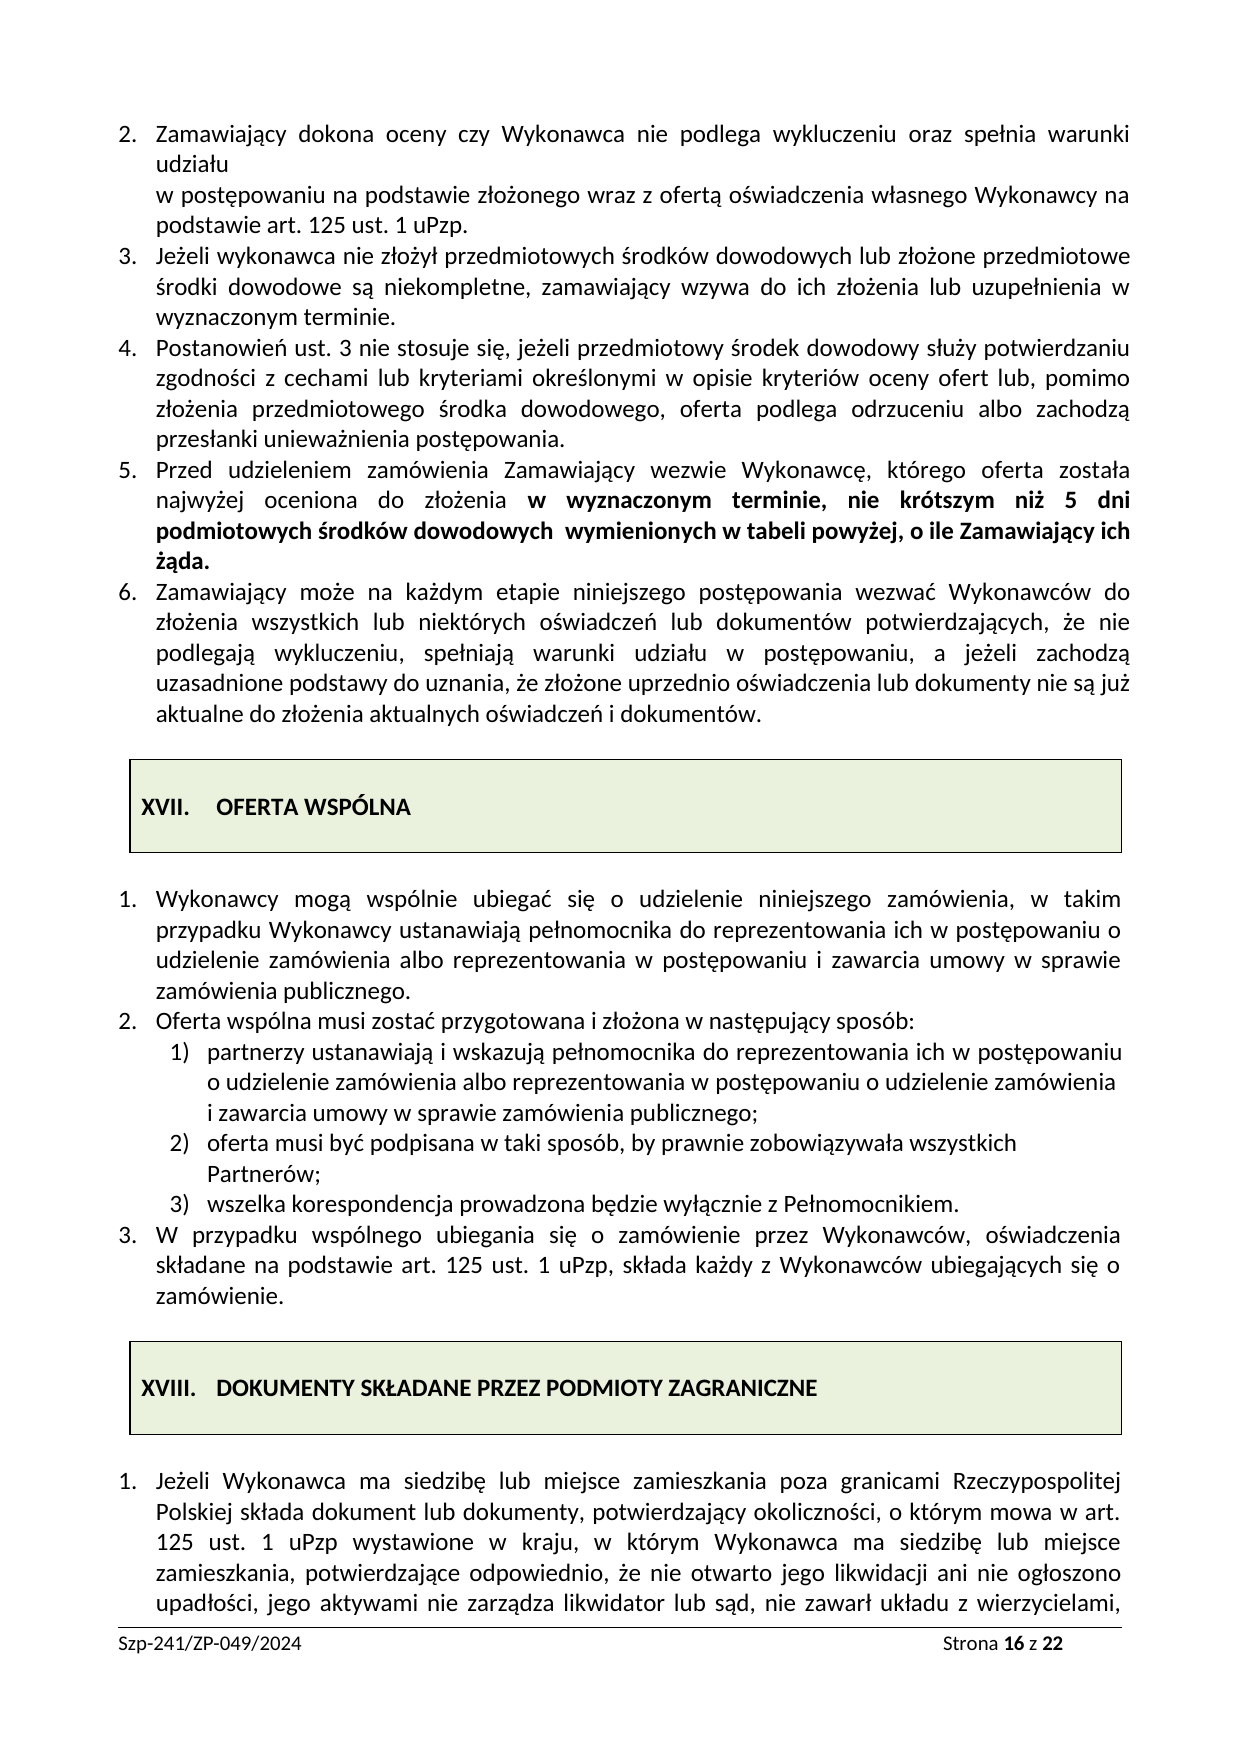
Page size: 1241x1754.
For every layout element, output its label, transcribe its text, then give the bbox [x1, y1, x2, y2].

list wszelka korespondencja prowadzona będzie wyłącznie z Pełnomocnikiem. [169, 1188, 1122, 1219]
list Zamawiający dokona oceny czy Wykonawca nie podlega wykluczeniu oraz spełnia warunki udziału w postępowaniu na podstawie złożonego wraz z ofertą oświadczenia własnego Wykonawcy na podstawie art. 125 ust. 1 uPzp. [118, 118, 1131, 240]
list Przed udzieleniem zamówienia Zamawiający wezwie Wykonawcę, którego oferta została najwyżej oceniona do złożenia w wyznaczonym terminie, nie krótszym niż 5 dni podmiotowych środków dowodowych wymienionych w tabeli powyżej, o ile Zamawiający ich żąda. [118, 454, 1131, 576]
list Oferta wspólna musi zostać przygotowana i złożona w następujący sposób: [118, 1005, 1122, 1036]
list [118, 1465, 1122, 1618]
list partnerzy ustanawiają i wskazują pełnomocnika do reprezentowania ich w postępowaniu o udzielenie zamówienia albo reprezentowania w postępowaniu o udzielenie zamówienia i zawarcia umowy w sprawie zamówienia publicznego; [169, 1036, 1122, 1127]
list Jeżeli wykonawca nie złożył przedmiotowych środków dowodowych lub złożone przedmiotowe środki dowodowe są niekompletne, zamawiający wzywa do ich złożenia lub uzupełnienia w wyznaczonym terminie. [118, 240, 1131, 332]
list Wykonawcy mogą wspólnie ubiegać się o udzielenie niniejszego zamówienia, w takim przypadku Wykonawcy ustanawiają pełnomocnika do reprezentowania ich w postępowaniu o udzielenie zamówienia albo reprezentowania w postępowaniu i zawarcia umowy w sprawie zamówienia publicznego. [118, 883, 1122, 1005]
table_header DOKUMENTY SKŁADANE PRZEZ PODMIOTY ZAGRANICZNE [131, 1342, 1121, 1434]
list W przypadku wspólnego ubiegania się o zamówienie przez Wykonawców, oświadczenia składane na podstawie art. 125 ust. 1 uPzp, składa każdy z Wykonawców ubiegających się o zamówienie. [118, 1219, 1122, 1311]
table_header OFERTA WSPÓLNA [131, 760, 1121, 852]
list Postanowień ust. 3 nie stosuje się, jeżeli przedmiotowy środek dowodowy służy potwierdzaniu zgodności z cechami lub kryteriami określonymi w opisie kryteriów oceny ofert lub, pomimo złożenia przedmiotowego środka dowodowego, oferta podlega odrzuceniu albo zachodzą przesłanki unieważnienia postępowania. [118, 332, 1131, 454]
list oferta musi być podpisana w taki sposób, by prawnie zobowiązywała wszystkich Partnerów; [169, 1127, 1122, 1188]
list Zamawiający może na każdym etapie niniejszego postępowania wezwać Wykonawców do złożenia wszystkich lub niektórych oświadczeń lub dokumentów potwierdzających, że nie podlegają wykluczeniu, spełniają warunki udziału w postępowaniu, a jeżeli zachodzą uzasadnione podstawy do uznania, że złożone uprzednio oświadczenia lub dokumenty nie są już aktualne do złożenia aktualnych oświadczeń i dokumentów. [118, 576, 1131, 728]
